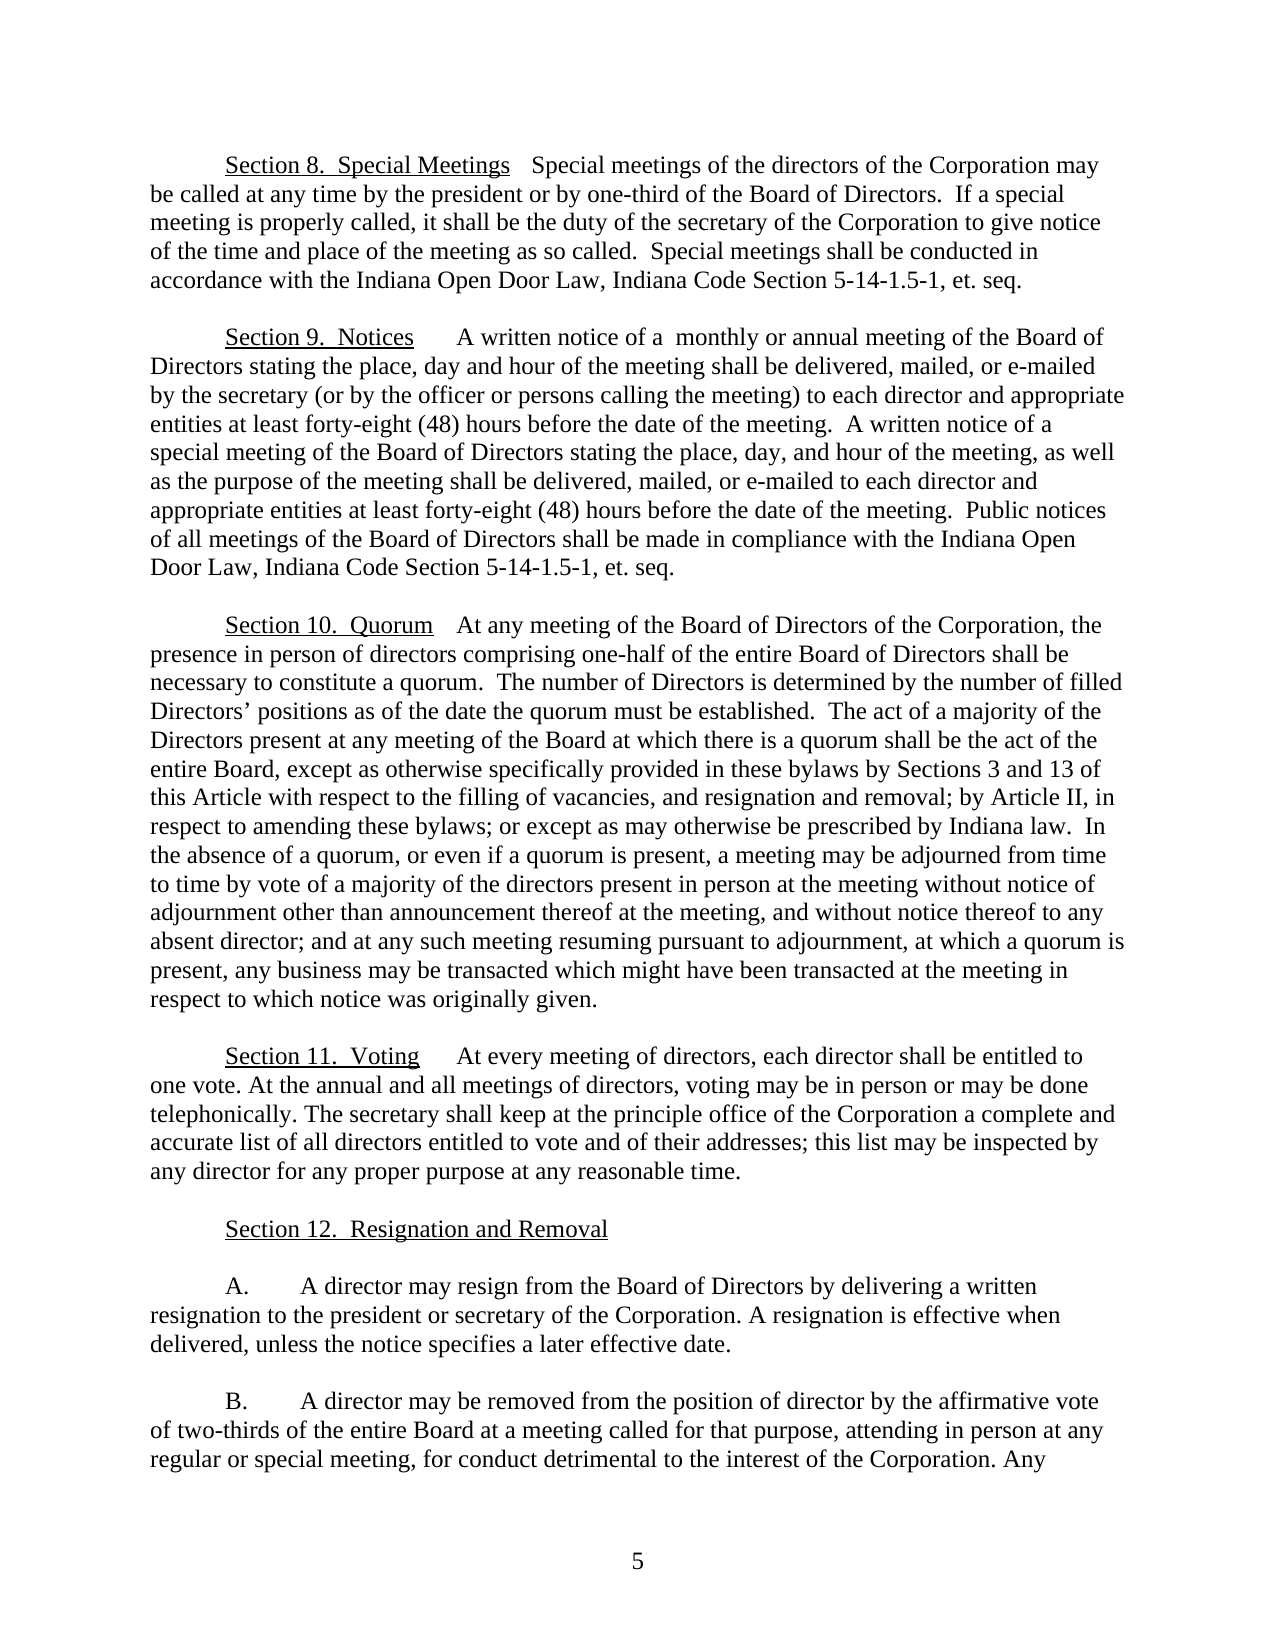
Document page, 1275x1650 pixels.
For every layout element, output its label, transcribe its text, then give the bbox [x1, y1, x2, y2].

text Section 9. Notices A written notice of a monthly or annual meeting of the Board of Directors stating the place, day and hour of the meeting shall be delivered, mailed, or e-mailed by the secretary (or by the officer or persons calling the meeting) to each director and appropriate entities at least forty-eight (48) hours before the date of the meeting. A written notice of a special meeting of the Board of Directors stating the place, day, and hour of the meeting, as well as the purpose of the meeting shall be delivered, mailed, or e-mailed to each director and appropriate entities at least forty-eight (48) hours before the date of the meeting. Public notices of all meetings of the Board of Directors shall be made in compliance with the Indiana Open Door Law, Indiana Code Section 5-14-1.5-1, et. seq. [150, 322, 1125, 581]
text Section 11. Voting At every meeting of directors, each director shall be entitled to one vote. At the annual and all meetings of directors, voting may be in person or may be done telephonically. The secretary shall keep at the principle office of the Corporation a complete and accurate list of all directors entitled to vote and of their addresses; this list may be inspected by any director for any proper purpose at any reasonable time. [150, 1041, 1125, 1185]
text Section 12. Resignation and Removal [150, 1214, 1125, 1242]
text Section 8. Special Meetings Special meetings of the directors of the Corporation may be called at any time by the president or by one-third of the Board of Directors. If a special meeting is properly called, it shall be the duty of the secretary of the Corporation to give notice of the time and place of the meeting as so called. Special meetings shall be conducted in accordance with the Indiana Open Door Law, Indiana Code Section 5-14-1.5-1, et. seq. [150, 150, 1125, 294]
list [150, 1386, 1125, 1472]
list A director may resign from the Board of Directors by delivering a written resignation to the president or secretary of the Corporation. A resignation is effective when delivered, unless the notice specifies a later effective date. [150, 1271, 1125, 1357]
text Section 10. Quorum At any meeting of the Board of Directors of the Corporation, the presence in person of directors comprising one-half of the entire Board of Directors shall be necessary to constitute a quorum. The number of Directors is determined by the number of filled Directors’ positions as of the date the quorum must be established. The act of a majority of the Directors present at any meeting of the Board at which there is a quorum shall be the act of the entire Board, except as otherwise specifically provided in these bylaws by Sections 3 and 13 of this Article with respect to the filling of vacancies, and resignation and removal; by Article II, in respect to amending these bylaws; or except as may otherwise be prescribed by Indiana law. In the absence of a quorum, or even if a quorum is present, a meeting may be adjourned from time to time by vote of a majority of the directors present in person at the meeting without notice of adjournment other than announcement thereof at the meeting, and without notice thereof to any absent director; and at any such meeting resuming pursuant to adjournment, at which a quorum is present, any business may be transacted which might have been transacted at the meeting in respect to which notice was originally given. [150, 610, 1125, 1012]
